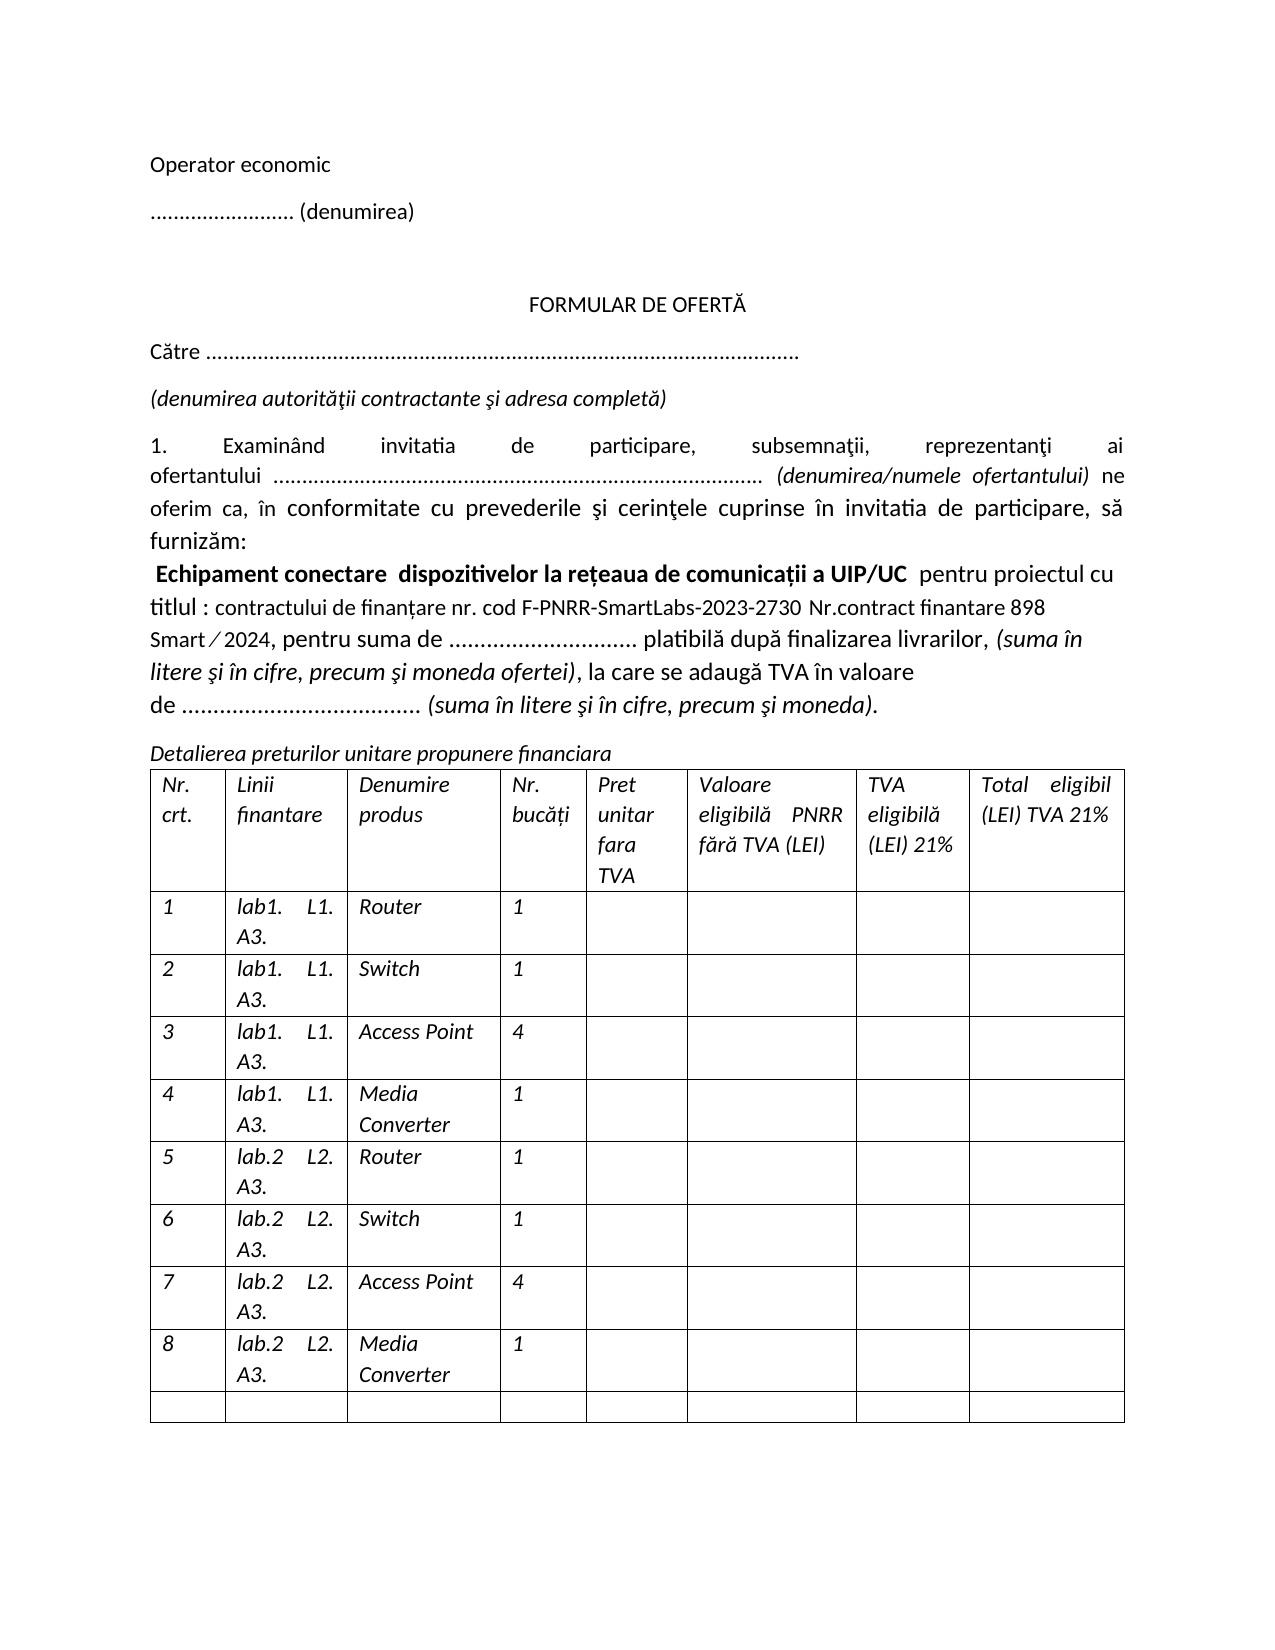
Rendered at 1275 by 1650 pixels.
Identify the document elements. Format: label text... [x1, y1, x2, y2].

table_cell 5 [151, 1142, 225, 1203]
table_cell Media Converter [348, 1330, 500, 1391]
table_cell [970, 1330, 1124, 1391]
table_cell lab.2 L2. A3. [226, 1267, 347, 1328]
table_cell [688, 1392, 856, 1422]
table_cell [970, 1142, 1124, 1203]
table_cell [857, 1142, 969, 1203]
table_cell [587, 1142, 687, 1203]
table_cell [857, 955, 969, 1016]
table_cell [587, 955, 687, 1016]
table_header TVA eligibilă (LEI) 21% [857, 770, 969, 891]
table_cell [587, 892, 687, 953]
table_cell Access Point [348, 1267, 500, 1328]
table_cell 1 [501, 1205, 586, 1266]
table_cell [688, 955, 856, 1016]
table_cell 7 [151, 1267, 225, 1328]
table_cell [587, 1080, 687, 1141]
table_cell [857, 1267, 969, 1328]
table_cell Access Point [348, 1017, 500, 1078]
table_cell [857, 1080, 969, 1141]
table_cell [857, 1330, 969, 1391]
table_cell [151, 1392, 225, 1422]
table_cell [688, 1267, 856, 1328]
table_header Nr. crt. [151, 770, 225, 891]
table_cell Router [348, 892, 500, 953]
table_header Valoare eligibilă PNRR fără TVA (LEI) [688, 770, 856, 891]
table_cell [587, 1205, 687, 1266]
table_header Linii finantare [226, 770, 347, 891]
table_cell 4 [501, 1267, 586, 1328]
table_cell 1 [501, 1330, 586, 1391]
table_cell lab.2 L2. A3. [226, 1205, 347, 1266]
table_cell [688, 1142, 856, 1203]
table_cell [970, 1392, 1124, 1422]
table_cell [348, 1392, 500, 1422]
table_cell [688, 1330, 856, 1391]
table_cell [688, 892, 856, 953]
table_cell [970, 1267, 1124, 1328]
table_cell Switch [348, 1205, 500, 1266]
table_cell 4 [151, 1080, 225, 1141]
table_cell lab1. L1. A3. [226, 1080, 347, 1141]
table_cell [587, 1392, 687, 1422]
table_cell 3 [151, 1017, 225, 1078]
table_cell 6 [151, 1205, 225, 1266]
text Operator economic [150, 150, 1125, 178]
table_cell lab1. L1. A3. [226, 1017, 347, 1078]
table_cell lab.2 L2. A3. [226, 1142, 347, 1203]
table_header Nr. bucăți [501, 770, 586, 891]
table_cell 1 [501, 1080, 586, 1141]
table_cell [857, 1205, 969, 1266]
table_cell lab1. L1. A3. [226, 955, 347, 1016]
table_header Total eligibil (LEI) TVA 21% [970, 770, 1124, 891]
table_cell [970, 1080, 1124, 1141]
table_cell [857, 892, 969, 953]
table_header Denumire produs [348, 770, 500, 891]
table_cell [501, 1392, 586, 1422]
table_cell [688, 1017, 856, 1078]
table_cell 1 [501, 1142, 586, 1203]
table_cell [688, 1080, 856, 1141]
text Detalierea preturilor unitare propunere financiara [150, 739, 1125, 767]
table_cell [688, 1205, 856, 1266]
table_cell [226, 1392, 347, 1422]
text FORMULAR DE OFERTĂ [150, 291, 1125, 319]
table_cell Media Converter [348, 1080, 500, 1141]
table_cell lab1. L1. A3. [226, 892, 347, 953]
table_cell [857, 1017, 969, 1078]
text Către ....................................................................................................... [150, 337, 1125, 366]
table_cell Switch [348, 955, 500, 1016]
table_cell 4 [501, 1017, 586, 1078]
table_cell [970, 1017, 1124, 1078]
table_cell [587, 1330, 687, 1391]
table_cell 1 [501, 892, 586, 953]
table_cell 2 [151, 955, 225, 1016]
table_cell [970, 1205, 1124, 1266]
text (denumirea autorităţii contractante şi adresa completă) [150, 384, 1125, 412]
text Echipament conectare dispozitivelor la rețeaua de comunicații a UIP/UC pentru proiectul cu titlul : contractului de finanțare nr. cod F-PNRR-SmartLabs-2023-2730 Nr.contract finantare 898 Smart ⁄ 2024, pentru suma de .............................. platibilă după finalizarea livrarilor, (suma în litere şi în cifre, precum şi moneda ofertei), la care se adaugă TVA în valoare de ...................................... (suma în litere şi în cifre, precum şi moneda). [150, 558, 1125, 720]
table_cell Router [348, 1142, 500, 1203]
text 1. Examinând invitatia de participare, subsemnaţii, reprezentanţi ai ofertantului ..................................................................................... (denumirea/numele ofertantului) ne oferim ca, în conformitate cu prevederile şi cerinţele cuprinse în invitatia de participare, să furnizăm: [150, 431, 1125, 555]
table_cell [970, 892, 1124, 953]
table_cell [587, 1267, 687, 1328]
table_cell 1 [501, 955, 586, 1016]
text ......................... (denumirea) [150, 197, 1125, 225]
table_cell 1 [151, 892, 225, 953]
table_cell [857, 1392, 969, 1422]
table_header Pret unitar fara TVA [587, 770, 687, 891]
table_cell 8 [151, 1330, 225, 1391]
table_cell [587, 1017, 687, 1078]
table_cell [970, 955, 1124, 1016]
table_cell lab.2 L2. A3. [226, 1330, 347, 1391]
